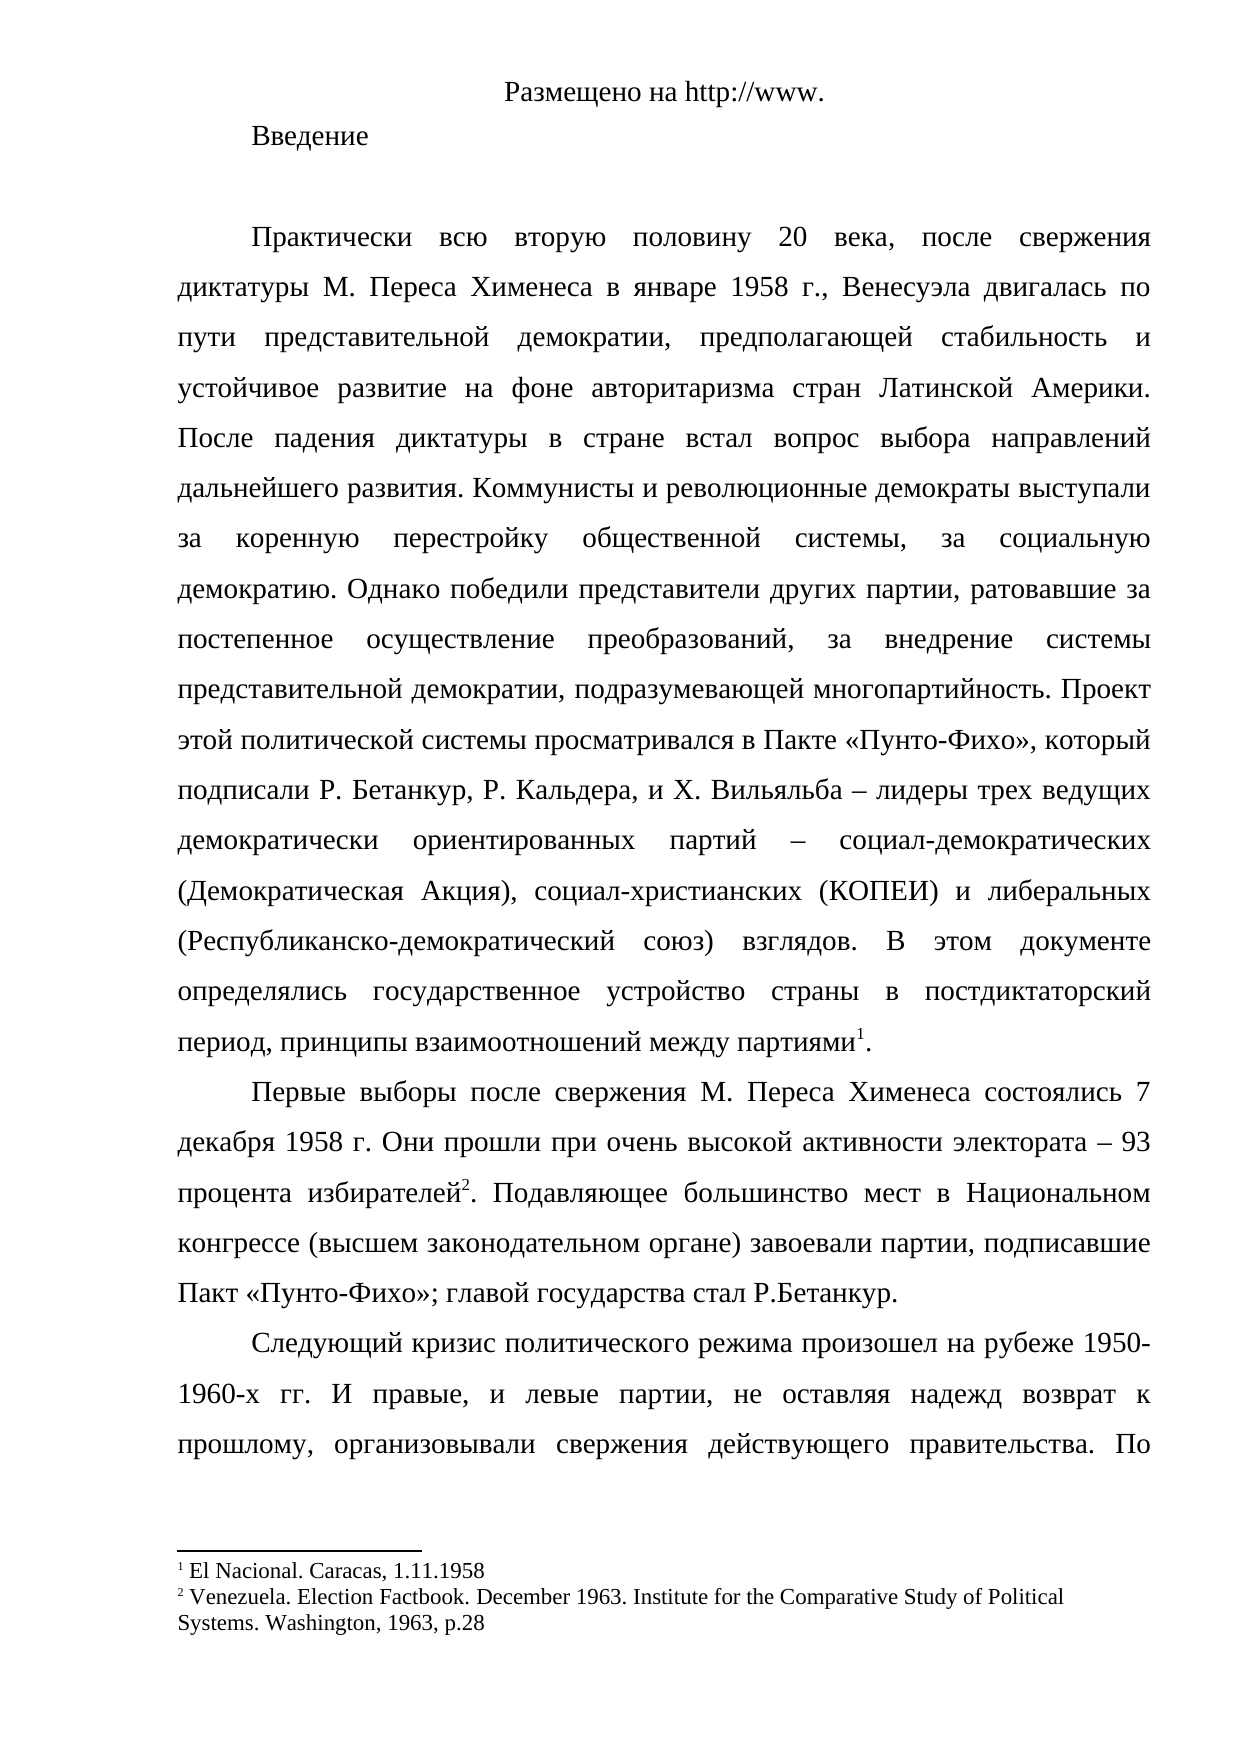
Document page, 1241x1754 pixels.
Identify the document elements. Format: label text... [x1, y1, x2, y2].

text Первые выборы после свержения М. Переса Хименеса состоялись 7 декабря 1958 г. Они прошли при очень высокой активности электората – 93 процента избирателей. Подавляющее большинство мест в Национальном конгрессе (высшем законодательном органе) завоевали партии, подписавшие Пакт «Пунто-Фихо»; главой государства стал Р.Бетанкур. [177, 1074, 1152, 1309]
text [177, 1326, 1152, 1460]
text Практически всю вторую половину 20 века, после свержения диктатуры М. Переса Хименеса в январе 1958 г., Венесуэла двигалась по пути представительной демократии, предполагающей стабильность и устойчивое развитие на фоне авторитаризма стран Латинской Америки. После падения диктатуры в стране встал вопрос выбора направлений дальнейшего развития. Коммунисты и революционные демократы выступали за коренную перестройку общественной системы, за социальную демократию. Однако победили представители других партии, ратовавшие за постепенное осуществление преобразований, за внедрение системы представительной демократии, подразумевающей многопартийность. Проект этой политической системы просматривался в Пакте «Пунто-Фихо», который подписали Р. Бетанкур, Р. Кальдера, и Х. Вильяльба – лидеры трех ведущих демократически ориентированных партий – социал-демократических (Демократическая Акция), социал-христианских (КОПЕИ) и либеральных (Республиканско-демократический союз) взглядов. В этом документе определялись государственное устройство страны в постдиктаторский период, принципы взаимоотношений между партиями. [177, 219, 1152, 1057]
text Введение [177, 118, 1152, 152]
